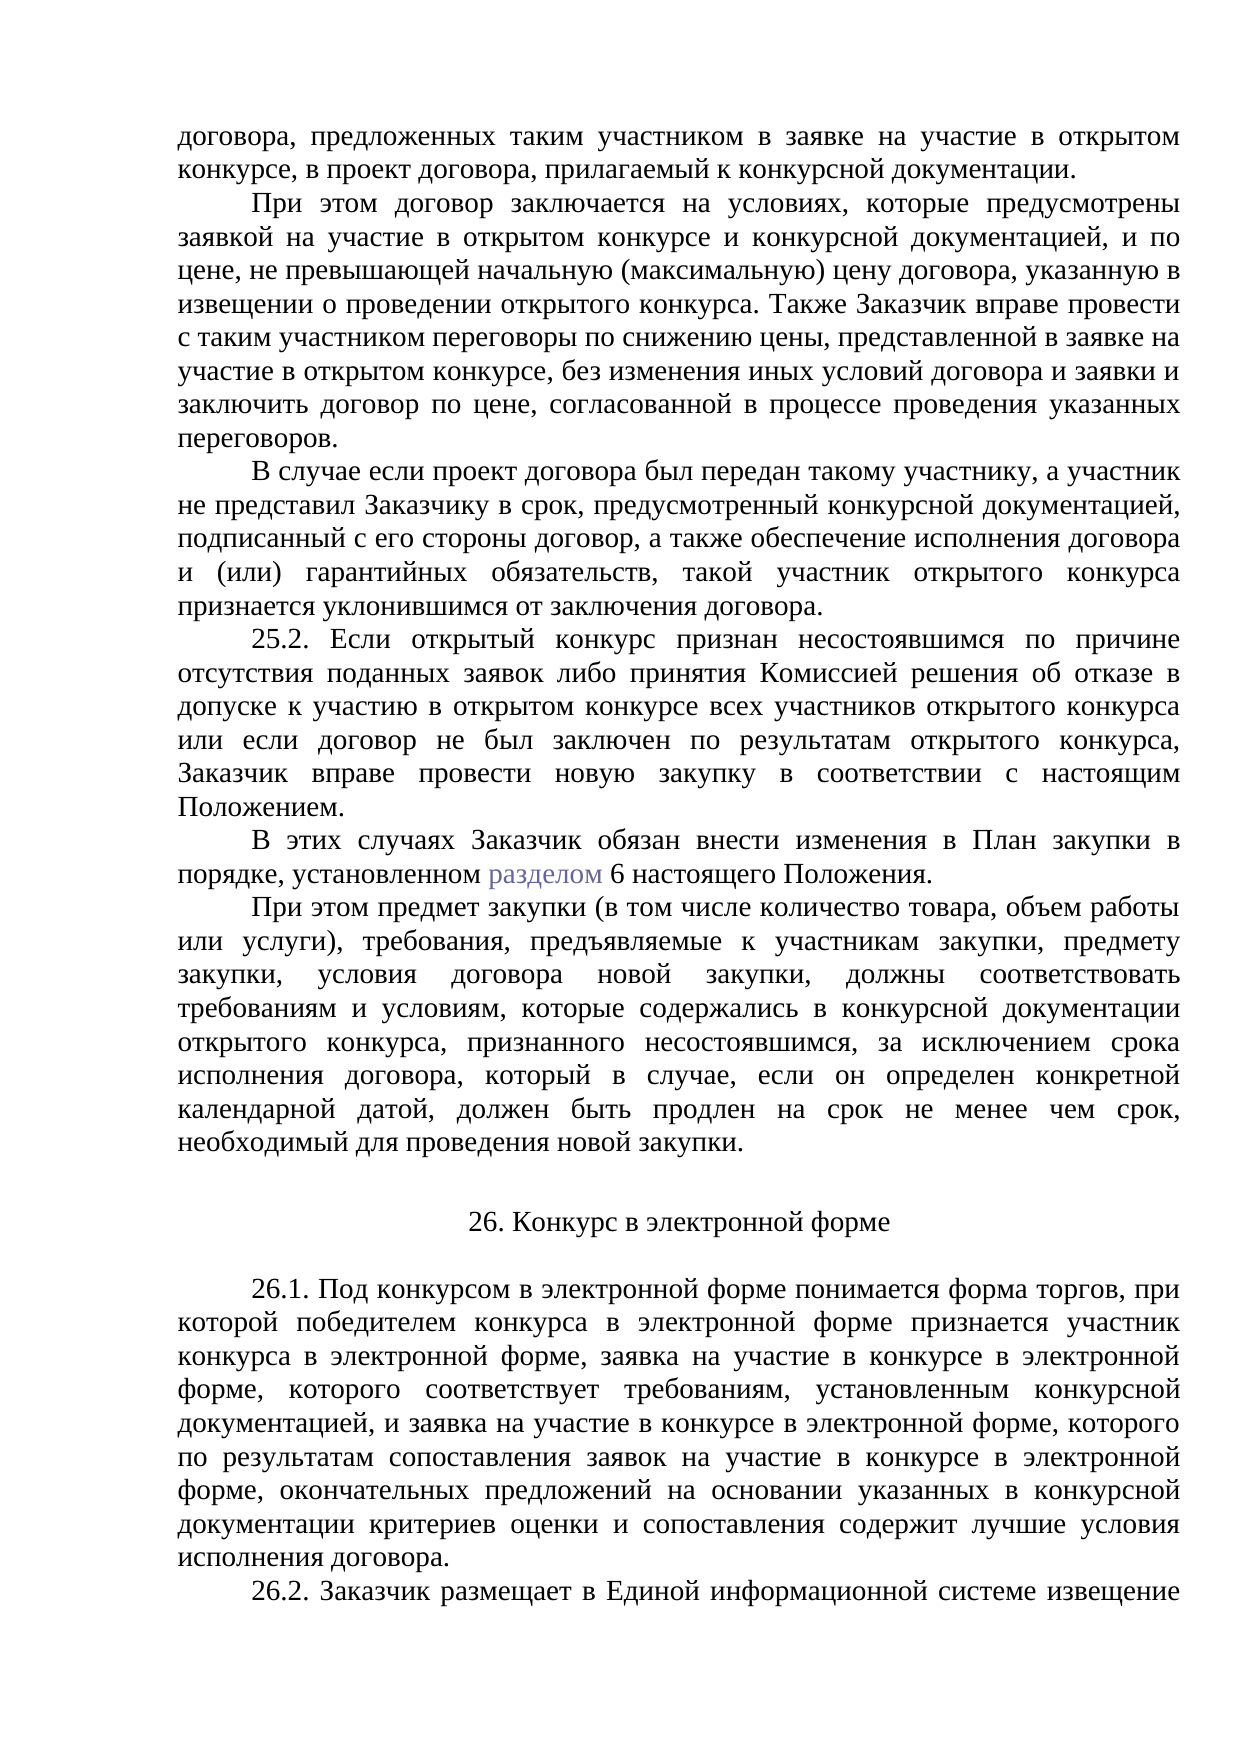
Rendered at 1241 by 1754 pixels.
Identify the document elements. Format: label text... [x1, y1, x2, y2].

text В случае если проект договора был передан такому участнику, а участник не представил Заказчику в срок, предусмотренный конкурсной документацией, подписанный с его стороны договор, а также обеспечение исполнения договора и (или) гарантийных обязательств, такой участник открытого конкурса признается уклонившимся от заключения договора. [177, 453, 1181, 621]
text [177, 118, 1181, 185]
text 25.2. Если открытый конкурс признан несостоявшимся по причине отсутствия поданных заявок либо принятия Комиссией решения об отказе в допуске к участию в открытом конкурсе всех участников открытого конкурса или если договор не был заключен по результатам открытого конкурса, Заказчик вправе провести новую закупку в соответствии с настоящим Положением. [177, 621, 1181, 822]
text При этом договор заключается на условиях, которые предусмотрены заявкой на участие в открытом конкурсе и конкурсной документацией, и по цене, не превышающей начальную (максимальную) цену договора, указанную в извещении о проведении открытого конкурса. Также Заказчик вправе провести с таким участником переговоры по снижению цены, представленной в заявке на участие в открытом конкурсе, без изменения иных условий договора и заявки и заключить договор по цене, согласованной в процессе проведения указанных переговоров. [177, 185, 1181, 453]
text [177, 1573, 1181, 1606]
text В этих случаях Заказчик обязан внести изменения в План закупки в порядке, установленном разделом 6 настоящего Положения. [177, 822, 1181, 889]
text 26. Конкурс в электронной форме [177, 1204, 1181, 1237]
text 26.1. Под конкурсом в электронной форме понимается форма торгов, при которой победителем конкурса в электронной форме признается участник конкурса в электронной форме, заявка на участие в конкурсе в электронной форме, которого соответствует требованиям, установленным конкурсной документацией, и заявка на участие в конкурсе в электронной форме, которого по результатам сопоставления заявок на участие в конкурсе в электронной форме, окончательных предложений на основании указанных в конкурсной документации критериев оценки и сопоставления содержит лучшие условия исполнения договора. [177, 1271, 1181, 1573]
text При этом предмет закупки (в том числе количество товара, объем работы или услуги), требования, предъявляемые к участникам закупки, предмету закупки, условия договора новой закупки, должны соответствовать требованиям и условиям, которые содержались в конкурсной документации открытого конкурса, признанного несостоявшимся, за исключением срока исполнения договора, который в случае, если он определен конкретной календарной датой, должен быть продлен на срок не менее чем срок, необходимый для проведения новой закупки. [177, 889, 1181, 1158]
